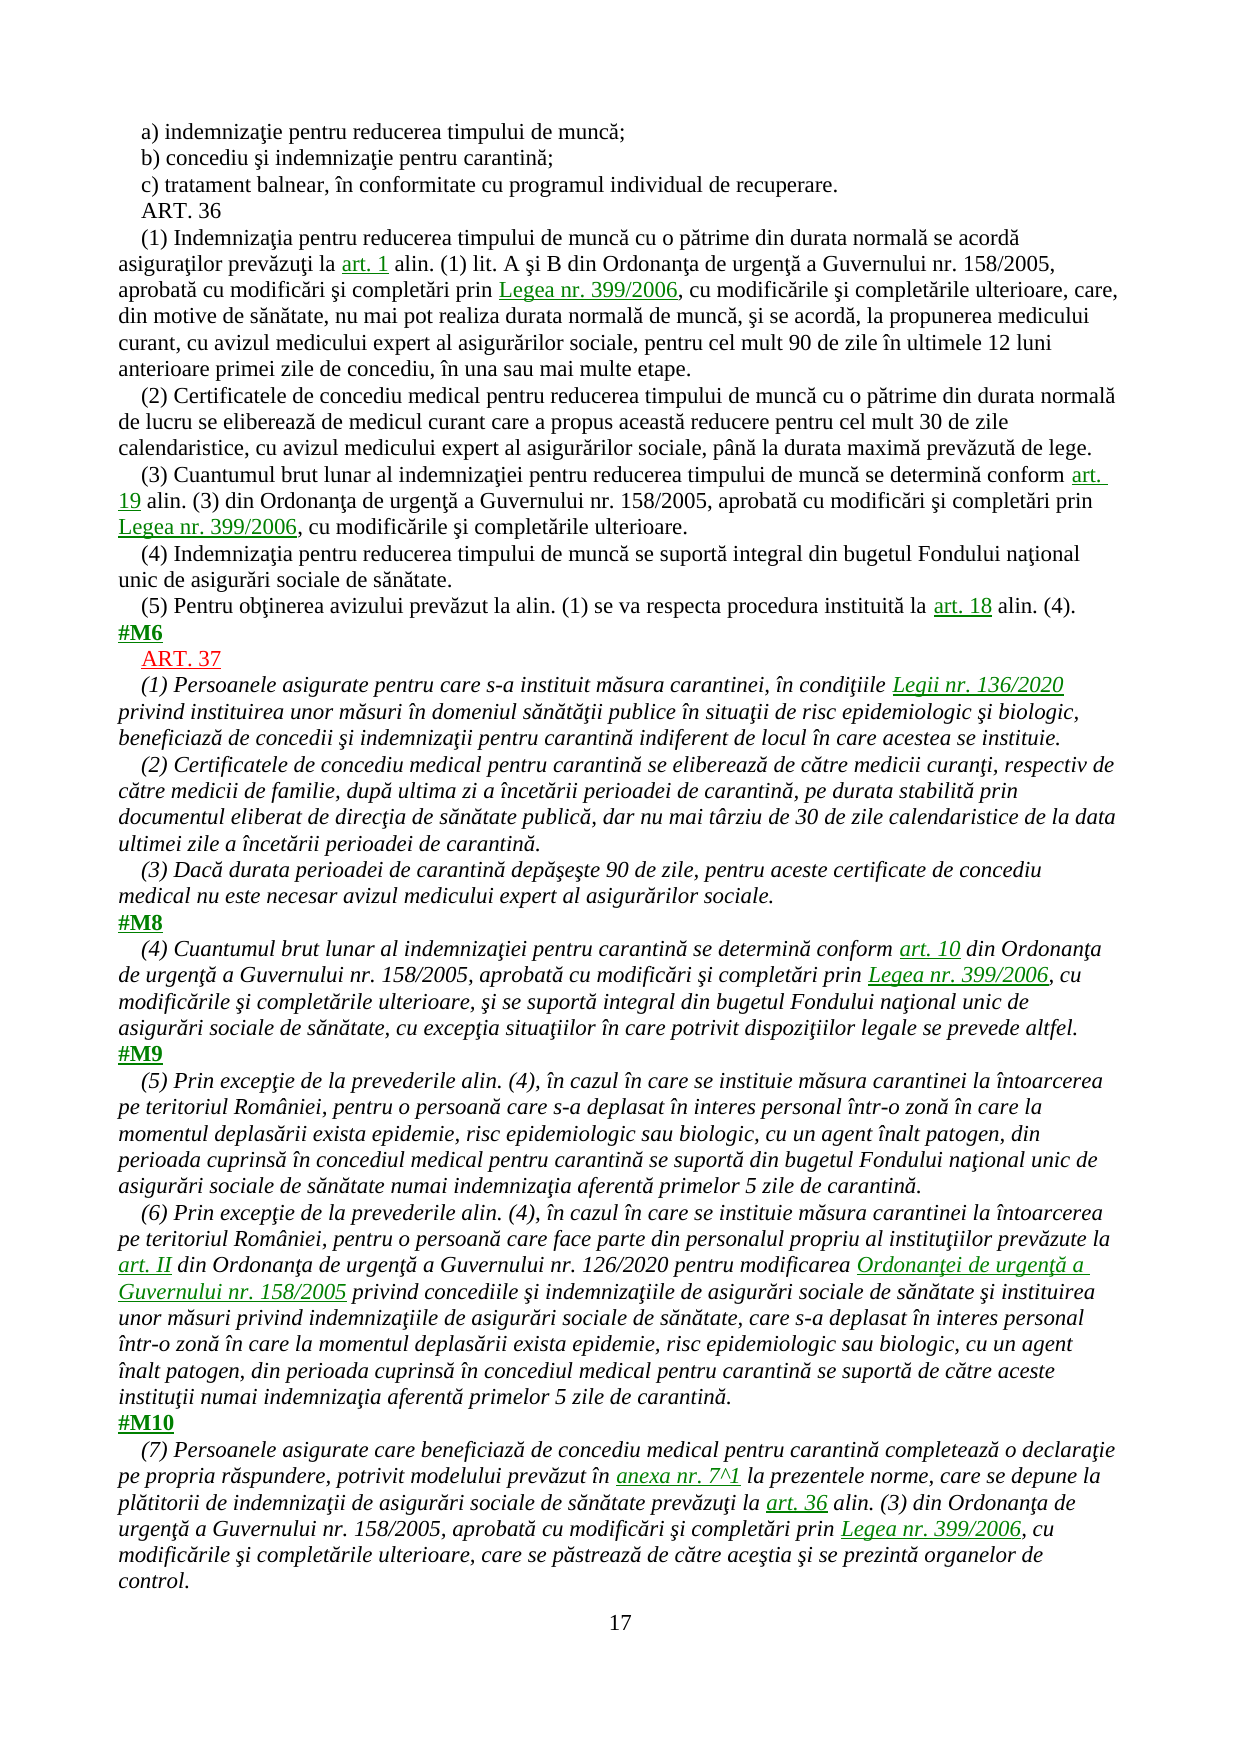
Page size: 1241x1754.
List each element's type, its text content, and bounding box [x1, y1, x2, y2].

text (1) Persoanele asigurate pentru care s-a instituit măsura carantinei, în condiţiile Legii nr. 136/2020 privind instituirea unor măsuri în domeniul sănătăţii publice în situaţii de risc epidemiologic şi biologic, beneficiază de concedii şi indemnizaţii pentru carantină indiferent de locul în care acestea se instituie. [118, 672, 1122, 751]
text b) concediu şi indemnizaţie pentru carantină; [118, 144, 1122, 171]
text (4) Indemnizaţia pentru reducerea timpului de muncă se suportă integral din bugetul Fondului naţional unic de asigurări sociale de sănătate. [118, 540, 1122, 592]
text ART. 37 [118, 645, 1122, 672]
text (7) Persoanele asigurate care beneficiază de concediu medical pentru carantină completează o declaraţie pe propria răspundere, potrivit modelului prevăzut în anexa nr. 7^1 la prezentele norme, care se depune la plătitorii de indemnizaţii de asigurări sociale de sănătate prevăzuţi la art. 36 alin. (3) din Ordonanţa de urgenţă a Guvernului nr. 158/2005, aprobată cu modificări şi completări prin Legea nr. 399/2006, cu modificările şi completările ulterioare, care se păstrează de către aceştia şi se prezintă organelor de control. [118, 1436, 1122, 1594]
text (5) Pentru obţinerea avizului prevăzut la alin. (1) se va respecta procedura instituită la art. 18 alin. (4). [118, 592, 1122, 619]
text (2) Certificatele de concediu medical pentru reducerea timpului de muncă cu o pătrime din durata normală de lucru se eliberează de medicul curant care a propus această reducere pentru cel mult 30 de zile calendaristice, cu avizul medicului expert al asigurărilor sociale, până la durata maximă prevăzută de lege. [118, 382, 1122, 461]
text ART. 36 [118, 197, 1122, 223]
text #M9 [118, 1041, 1122, 1067]
text (2) Certificatele de concediu medical pentru carantină se eliberează de către medicii curanţi, respectiv de către medicii de familie, după ultima zi a încetării perioadei de carantină, pe durata stabilită prin documentul eliberat de direcţia de sănătate publică, dar nu mai târziu de 30 de zile calendaristice de la data ultimei zile a încetării perioadei de carantină. [118, 751, 1122, 856]
text #M8 [118, 909, 1122, 935]
text (4) Cuantumul brut lunar al indemnizaţiei pentru carantină se determină conform art. 10 din Ordonanţa de urgenţă a Guvernului nr. 158/2005, aprobată cu modificări şi completări prin Legea nr. 399/2006, cu modificările şi completările ulterioare, şi se suportă integral din bugetul Fondului naţional unic de asigurări sociale de sănătate, cu excepţia situaţiilor în care potrivit dispoziţiilor legale se prevede altfel. [118, 935, 1122, 1041]
text (6) Prin excepţie de la prevederile alin. (4), în cazul în care se instituie măsura carantinei la întoarcerea pe teritoriul României, pentru o persoană care face parte din personalul propriu al instituţiilor prevăzute la art. II din Ordonanţa de urgenţă a Guvernului nr. 126/2020 pentru modificarea Ordonanţei de urgenţă a Guvernului nr. 158/2005 privind concediile şi indemnizaţiile de asigurări sociale de sănătate şi instituirea unor măsuri privind indemnizaţiile de asigurări sociale de sănătate, care s-a deplasat în interes personal într-o zonă în care la momentul deplasării exista epidemie, risc epidemiologic sau biologic, cu un agent înalt patogen, din perioada cuprinsă în concediul medical pentru carantină se suportă de către aceste instituţii numai indemnizaţia aferentă primelor 5 zile de carantină. [118, 1199, 1122, 1409]
text (3) Dacă durata perioadei de carantină depăşeşte 90 de zile, pentru aceste certificate de concediu medical nu este necesar avizul medicului expert al asigurărilor sociale. [118, 856, 1122, 909]
text (5) Prin excepţie de la prevederile alin. (4), în cazul în care se instituie măsura carantinei la întoarcerea pe teritoriul României, pentru o persoană care s-a deplasat în interes personal într-o zonă în care la momentul deplasării exista epidemie, risc epidemiologic sau biologic, cu un agent înalt patogen, din perioada cuprinsă în concediul medical pentru carantină se suportă din bugetul Fondului naţional unic de asigurări sociale de sănătate numai indemnizaţia aferentă primelor 5 zile de carantină. [118, 1067, 1122, 1199]
text a) indemnizaţie pentru reducerea timpului de muncă; [118, 118, 1122, 144]
text #M6 [118, 619, 1122, 645]
text (3) Cuantumul brut lunar al indemnizaţiei pentru reducerea timpului de muncă se determină conform art. 19 alin. (3) din Ordonanţa de urgenţă a Guvernului nr. 158/2005, aprobată cu modificări şi completări prin Legea nr. 399/2006, cu modificările şi completările ulterioare. [118, 461, 1122, 540]
text #M10 [118, 1409, 1122, 1436]
text c) tratament balnear, în conformitate cu programul individual de recuperare. [118, 171, 1122, 197]
text (1) Indemnizaţia pentru reducerea timpului de muncă cu o pătrime din durata normală se acordă asiguraţilor prevăzuţi la art. 1 alin. (1) lit. A şi B din Ordonanţa de urgenţă a Guvernului nr. 158/2005, aprobată cu modificări şi completări prin Legea nr. 399/2006, cu modificările şi completările ulterioare, care, din motive de sănătate, nu mai pot realiza durata normală de muncă, şi se acordă, la propunerea medicului curant, cu avizul medicului expert al asigurărilor sociale, pentru cel mult 90 de zile în ultimele 12 luni anterioare primei zile de concediu, în una sau mai multe etape. [118, 223, 1122, 382]
